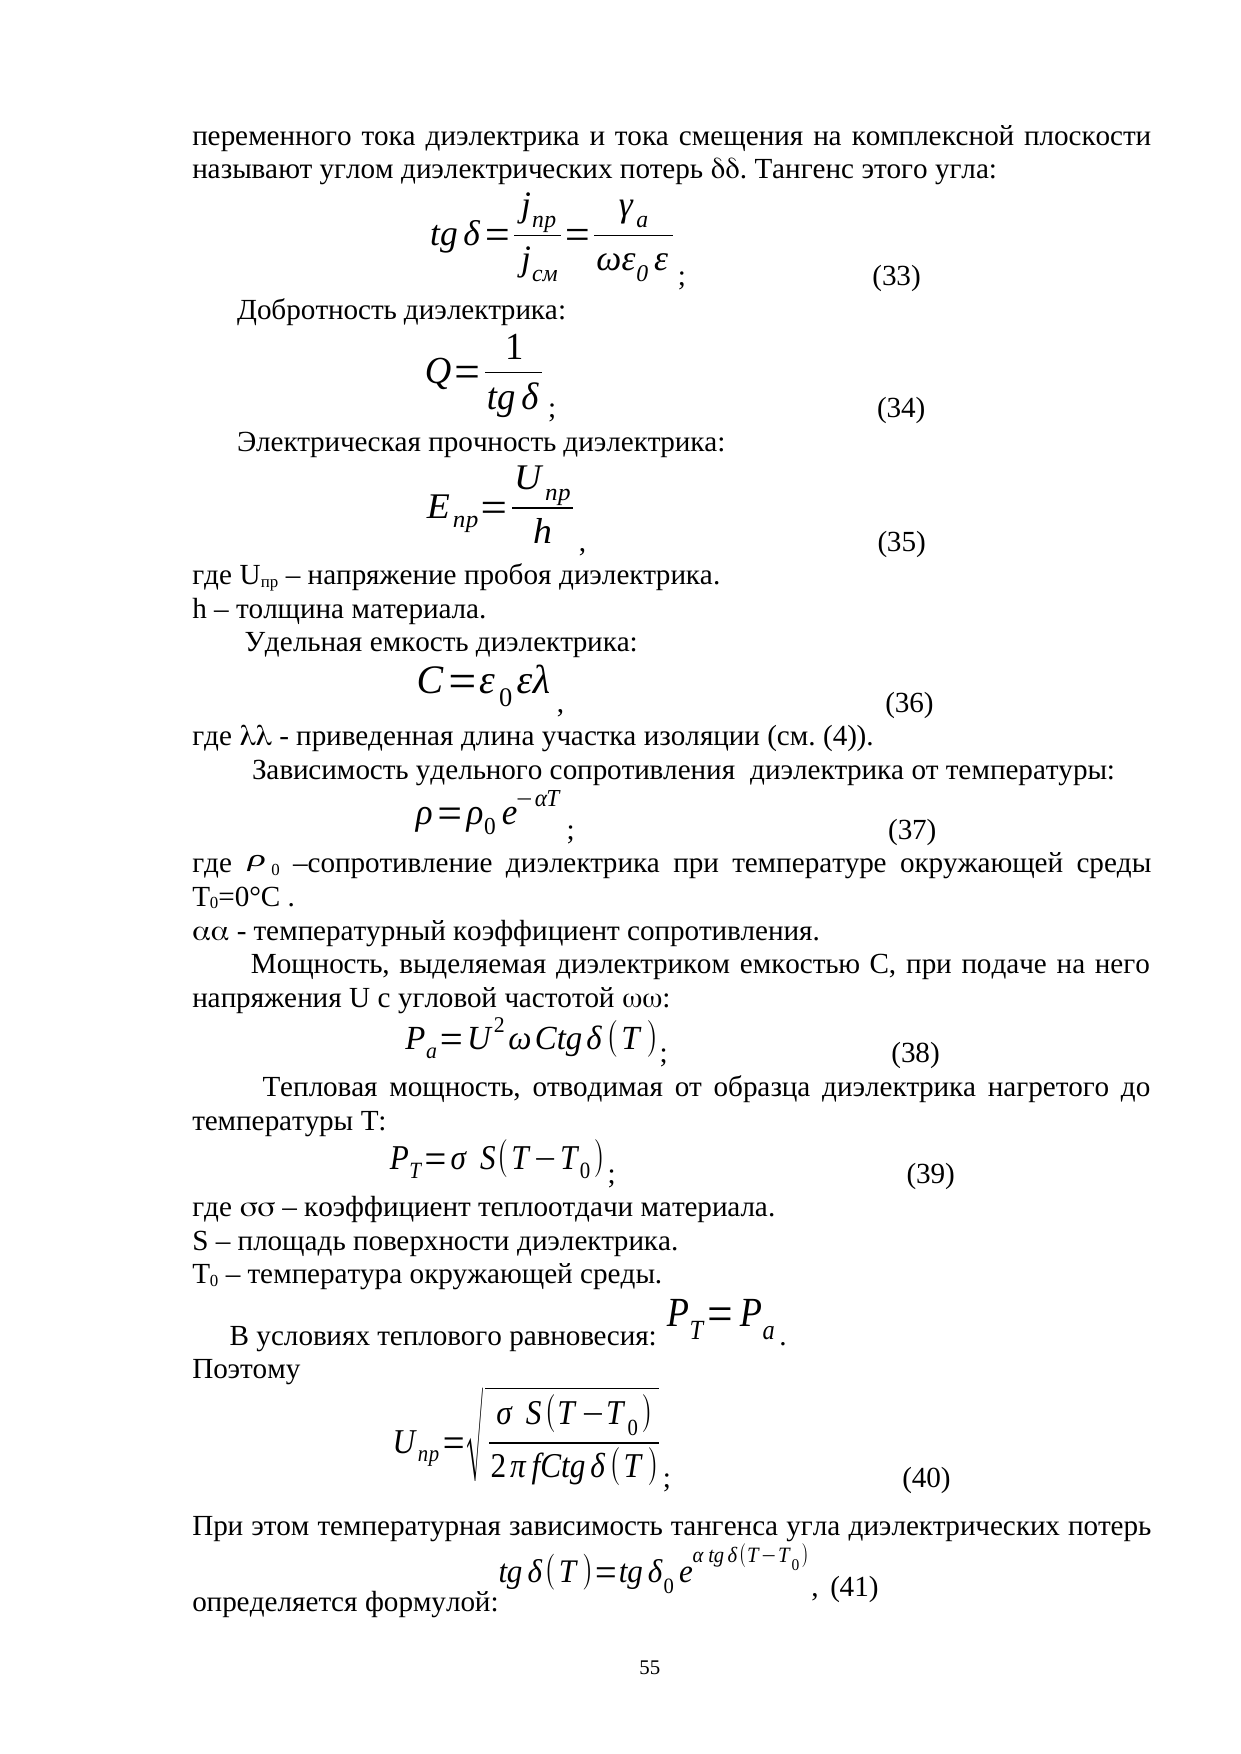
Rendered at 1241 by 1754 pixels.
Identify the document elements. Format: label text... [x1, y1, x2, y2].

text ; (34) [192, 326, 1152, 424]
text где Uпр – напряжение пробоя диэлектрика. [192, 558, 1152, 591]
text a - температурный коэффициент сопротивления. [192, 913, 1152, 946]
text В условиях теплового равновесия: . [192, 1290, 1152, 1352]
text ; (40) [192, 1385, 1152, 1494]
text Мощность, выделяемая диэлектриком емкостью С, при подаче на него напряжения U с угловой частотой w: [192, 946, 1152, 1013]
text Электрическая прочность диэлектрика: [192, 424, 1152, 458]
text Добротность диэлектрика: [192, 292, 1152, 326]
text , (35) [192, 458, 1152, 558]
text Поэтому [192, 1352, 1152, 1385]
text ; (38) [192, 1013, 1152, 1069]
text Т0 – температура окружающей среды. [192, 1257, 1152, 1290]
text ; (37) [192, 786, 1152, 846]
text ; (39) [192, 1136, 1152, 1189]
text Зависимость удельного сопротивления диэлектрика от температуры: [192, 752, 1152, 786]
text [192, 118, 1152, 185]
text где s – коэффициент теплоотдачи материала. [192, 1189, 1152, 1223]
text h – толщина материала. [192, 591, 1152, 625]
text где l - приведенная длина участка изоляции (см. (4)). [192, 718, 1152, 752]
text При этом температурная зависимость тангенса угла диэлектрических потерь определяется формулой:, (41) [192, 1494, 1152, 1618]
text где 0 –сопротивление диэлектрика при температуре окружающей среды Т0=0°С . [192, 846, 1152, 913]
text ; (33) [192, 185, 1152, 292]
text Удельная емкость диэлектрика: [192, 625, 1152, 658]
text Тепловая мощность, отводимая от образца диэлектрика нагретого до температуры Т: [192, 1069, 1152, 1136]
text S – площадь поверхности диэлектрика. [192, 1223, 1152, 1257]
text , (36) [192, 658, 1152, 718]
